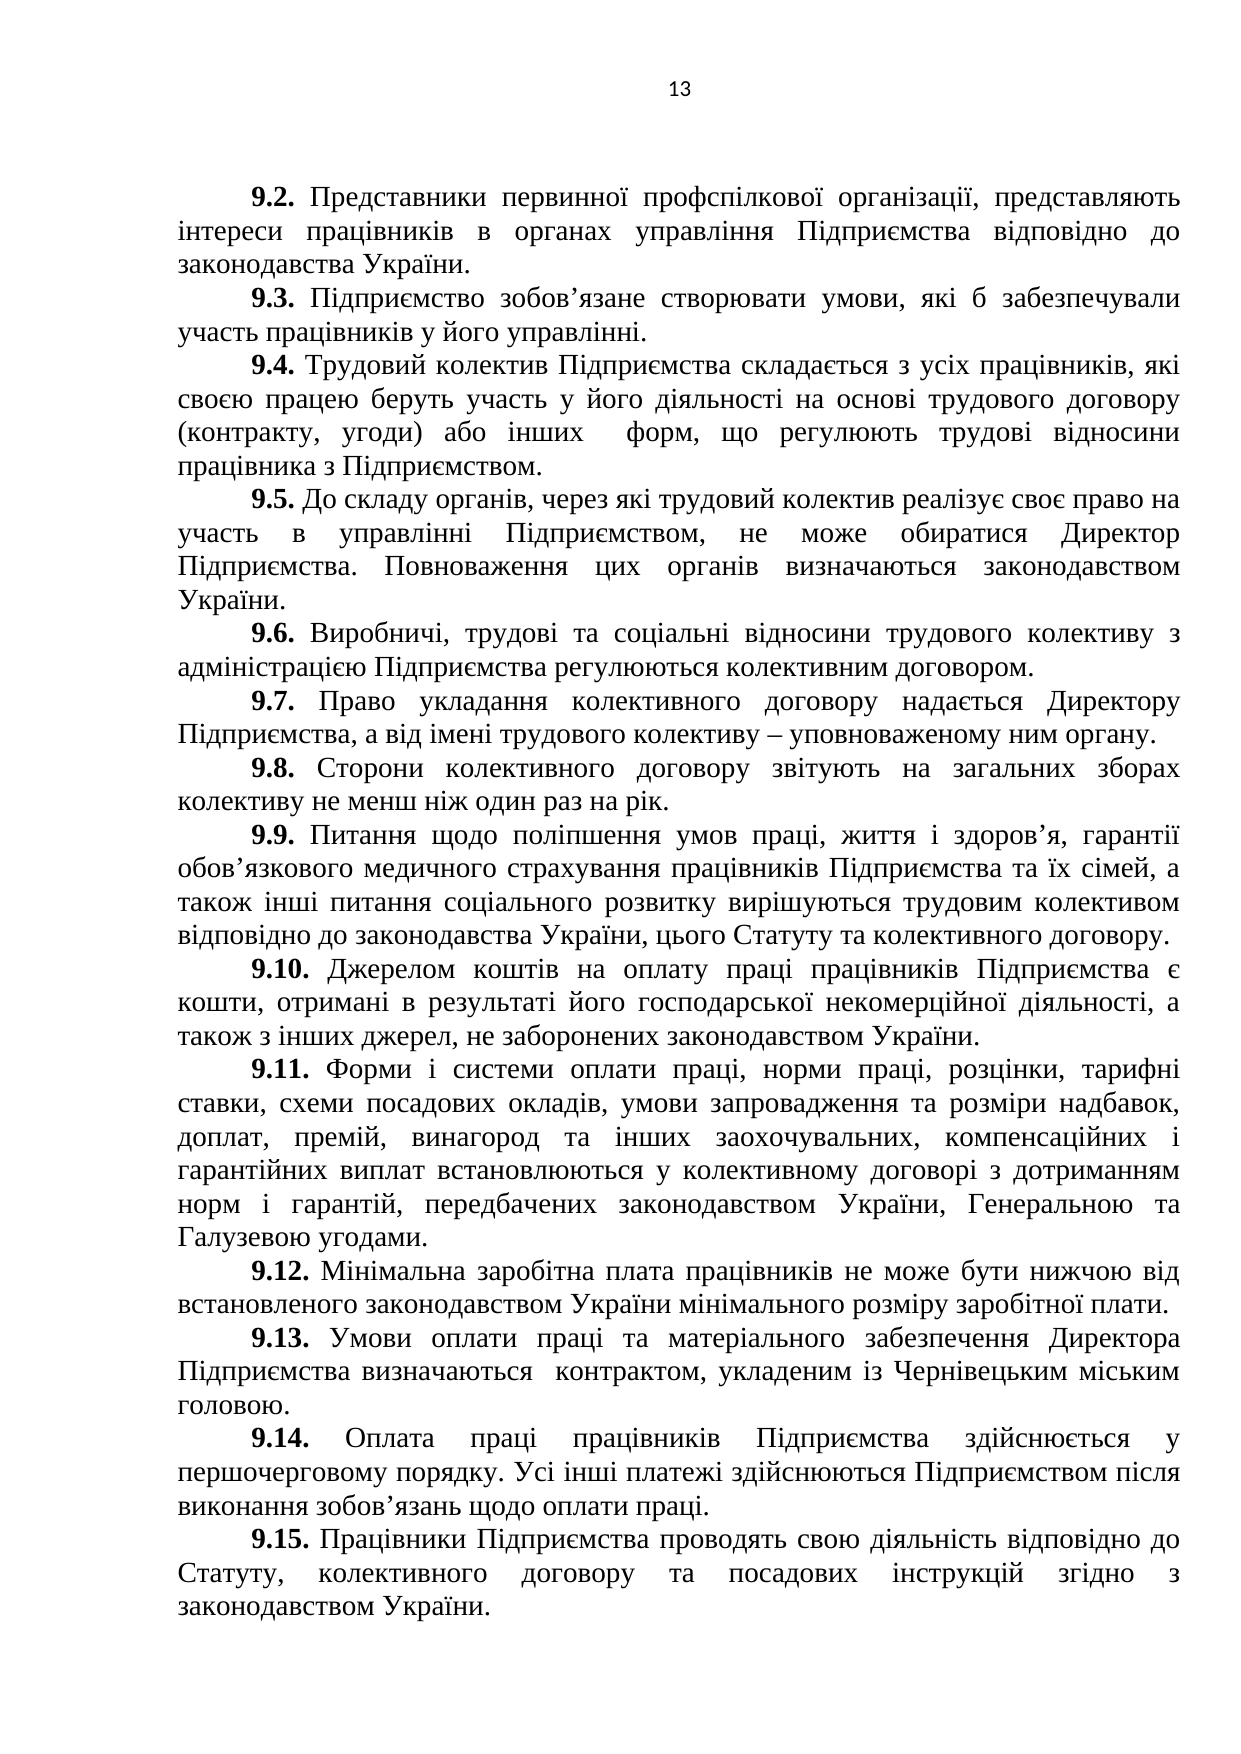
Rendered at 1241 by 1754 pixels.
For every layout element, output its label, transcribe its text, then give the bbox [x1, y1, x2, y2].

text 9.8. Сторони колективного договору звітують на загальних зборах колективу не менш ніж один раз на рік. [177, 750, 1181, 817]
text 9.2. Представники первинної профспілкової організації, представляють інтереси працівників в органах управління Підприємства відповідно до законодавства України. [177, 179, 1181, 280]
text 9.9. Питання щодо поліпшення умов праці, життя і здоров’я, гарантії обов’язкового медичного страхування працівників Підприємства та їх сімей, а також інші питання соціального розвитку вирішуються трудовим колективом відповідно до законодавства України, цього Статуту та колективного договору. [177, 817, 1181, 951]
text 9.11. Форми і системи оплати праці, норми праці, розцінки, тарифні ставки, схеми посадових окладів, умови запровадження та розміри надбавок, доплат, премій, винагород та інших заохочувальних, компенсаційних і гарантійних виплат встановлюються у колективному договорі з дотриманням норм і гарантій, передбачених законодавством України, Генеральною та Галузевою угодами. [177, 1052, 1181, 1253]
text 9.6. Виробничі, трудові та соціальні відносини трудового колективу з адміністрацією Підприємства регулюються колективним договором. [177, 616, 1181, 683]
text 9.14. Оплата праці працівників Підприємства здійснюється у першочерговому порядку. Усі інші платежі здійснюються Підприємством після виконання зобов’язань щодо оплати праці. [177, 1421, 1181, 1521]
text 9.15. Працівники Підприємства проводять свою діяльність відповідно до Статуту, колективного договору та посадових інструкцій згідно з законодавством України. [177, 1521, 1181, 1622]
text 9.7. Право укладання колективного договору надається Директору Підприємства, а від імені трудового колективу – уповноваженому ним органу. [177, 683, 1181, 750]
text 9.3. Підприємство зобов’язане створювати умови, які б забезпечували участь працівників у його управлінні. [177, 280, 1181, 347]
text 9.5. До складу органів, через які трудовий колектив реалізує своє право на участь в управлінні Підприємством, не може обиратися Директор Підприємства. Повноваження цих органів визначаються законодавством України. [177, 481, 1181, 616]
text 9.12. Мінімальна заробітна плата працівників не може бути нижчою від встановленого законодавством України мінімального розміру заробітної плати. [177, 1253, 1181, 1320]
text 9.4. Трудовий колектив Підприємства складається з усіх працівників, які своєю працею беруть участь у його діяльності на основі трудового договору (контракту, угоди) або інших форм, що регулюють трудові відносини працівника з Підприємством. [177, 347, 1181, 481]
text 9.13. Умови оплати праці та матеріального забезпечення Директора Підприємства визначаються контрактом, укладеним із Чернівецьким міським головою. [177, 1320, 1181, 1421]
text 9.10. Джерелом коштів на оплату праці працівників Підприємства є кошти, отримані в результаті його господарської некомерційної діяльності, а також з інших джерел, не заборонених законодавством України. [177, 951, 1181, 1052]
